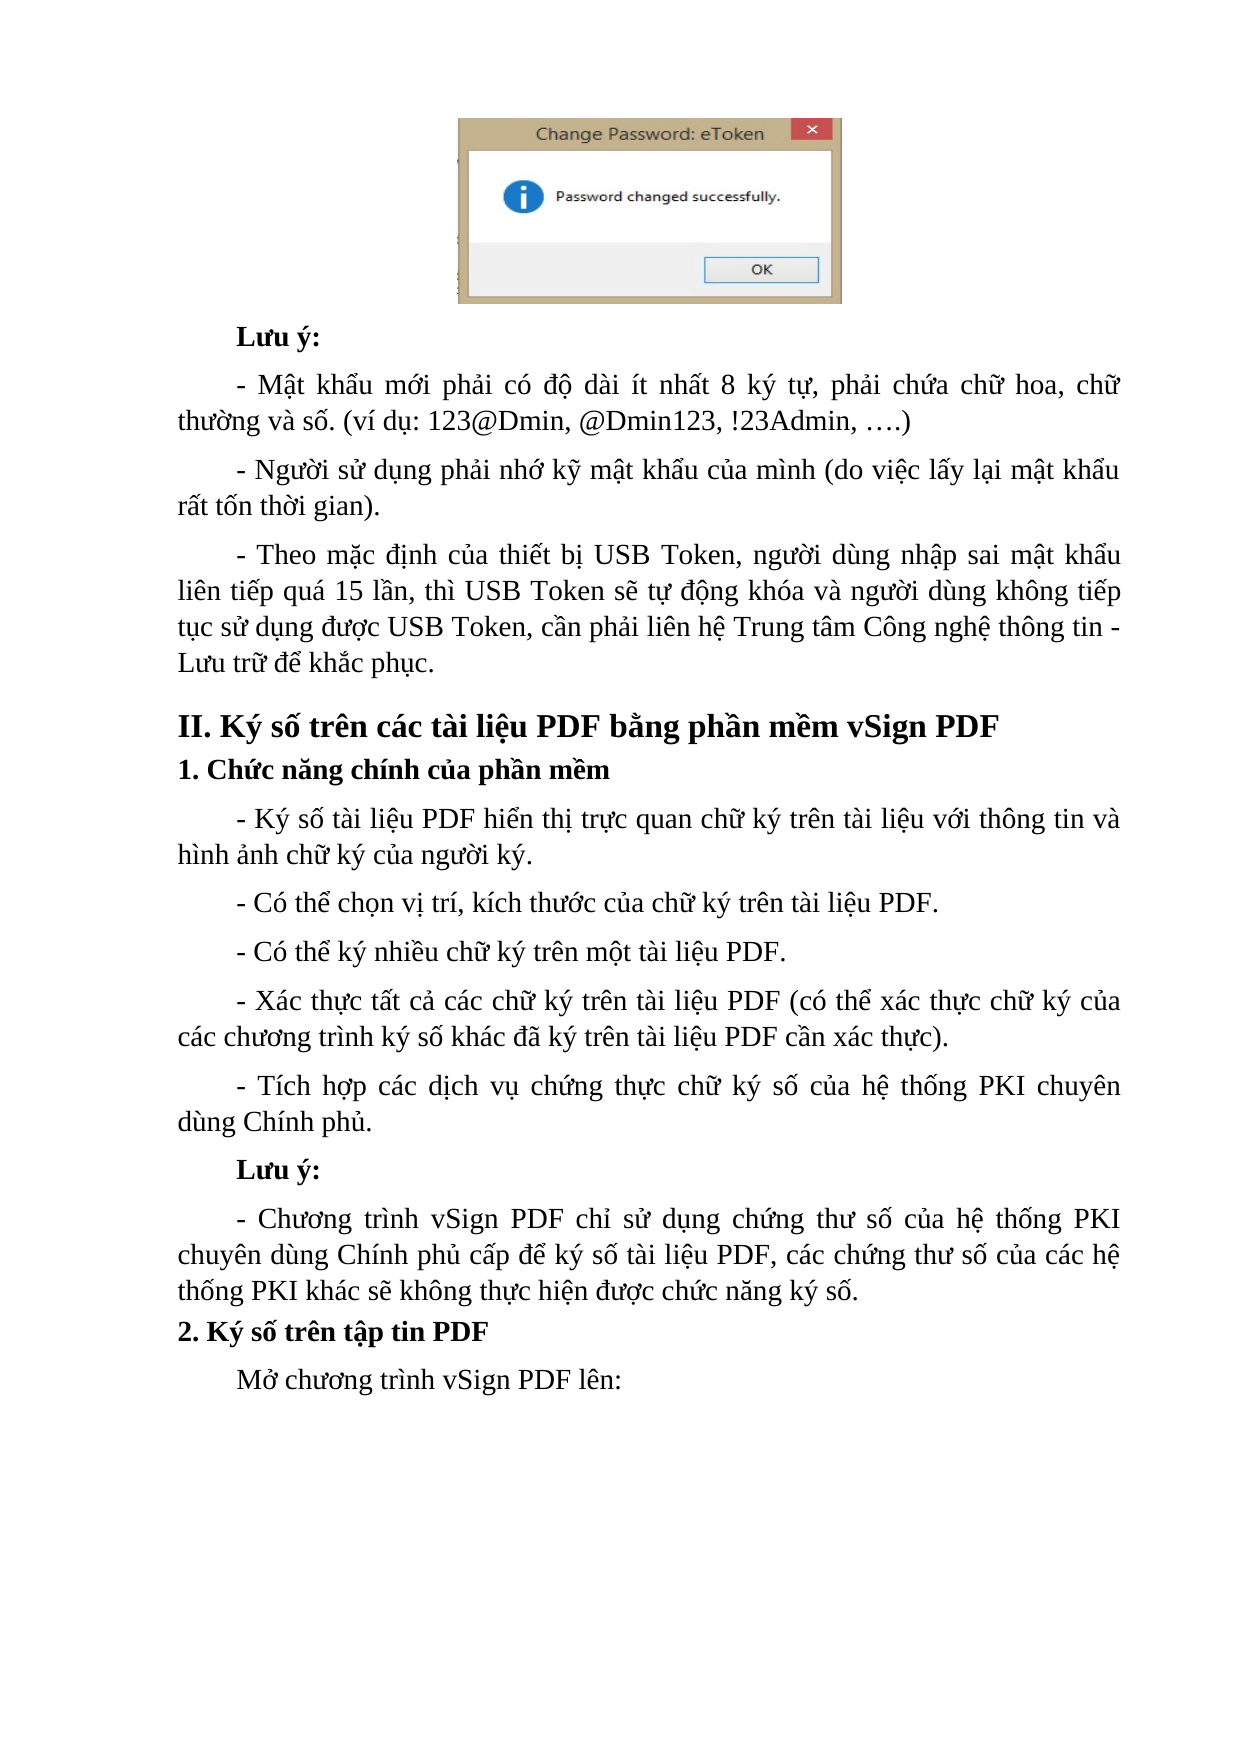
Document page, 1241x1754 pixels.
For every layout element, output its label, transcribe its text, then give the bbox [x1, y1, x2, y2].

text Mở chương trình vSign PDF lên: [177, 1362, 1122, 1396]
subtitle 2. Ký số trên tập tin PDF [177, 1314, 1122, 1347]
text - Có thể ký nhiều chữ ký trên một tài liệu PDF. [177, 934, 1122, 968]
text - Ký số tài liệu PDF hiển thị trực quan chữ ký trên tài liệu với thông tin và hình ảnh chữ ký của người ký. [177, 801, 1122, 870]
subtitle 1. Chức năng chính của phần mềm [177, 752, 1122, 786]
text Lưu ý: [177, 319, 1122, 352]
text - Xác thực tất cả các chữ ký trên tài liệu PDF (có thể xác thực chữ ký của các chương trình ký số khác đã ký trên tài liệu PDF cần xác thực). [177, 983, 1122, 1052]
text - Tích hợp các dịch vụ chứng thực chữ ký số của hệ thống PKI chuyên dùng Chính phủ. [177, 1068, 1122, 1137]
subtitle II. Ký số trên các tài liệu PDF bằng phần mềm vSign PDF [177, 707, 1122, 745]
text - Người sử dụng phải nhớ kỹ mật khẩu của mình (do việc lấy lại mật khẩu rất tốn thời gian). [177, 452, 1122, 522]
text - Chương trình vSign PDF chỉ sử dụng chứng thư số của hệ thống PKI chuyên dùng Chính phủ cấp để ký số tài liệu PDF, các chứng thư số của các hệ thống PKI khác sẽ không thực hiện được chức năng ký số. [177, 1201, 1122, 1307]
text - Có thể chọn vị trí, kích thước của chữ ký trên tài liệu PDF. [177, 886, 1122, 919]
text Lưu ý: [177, 1152, 1122, 1186]
text - Mật khẩu mới phải có độ dài ít nhất 8 ký tự, phải chứa chữ hoa, chữ thường và số. (ví dụ: 123@Dmin, @Dmin123, !23Admin, ….) [177, 367, 1122, 437]
text - Theo mặc định của thiết bị USB Token, người dùng nhập sai mật khẩu liên tiếp quá 15 lần, thì USB Token sẽ tự động khóa và người dùng không tiếp tục sử dụng được USB Token, cần phải liên hệ Trung tâm Công nghệ thông tin - Lưu trữ để khắc phục. [177, 537, 1122, 679]
picture [457, 118, 842, 304]
